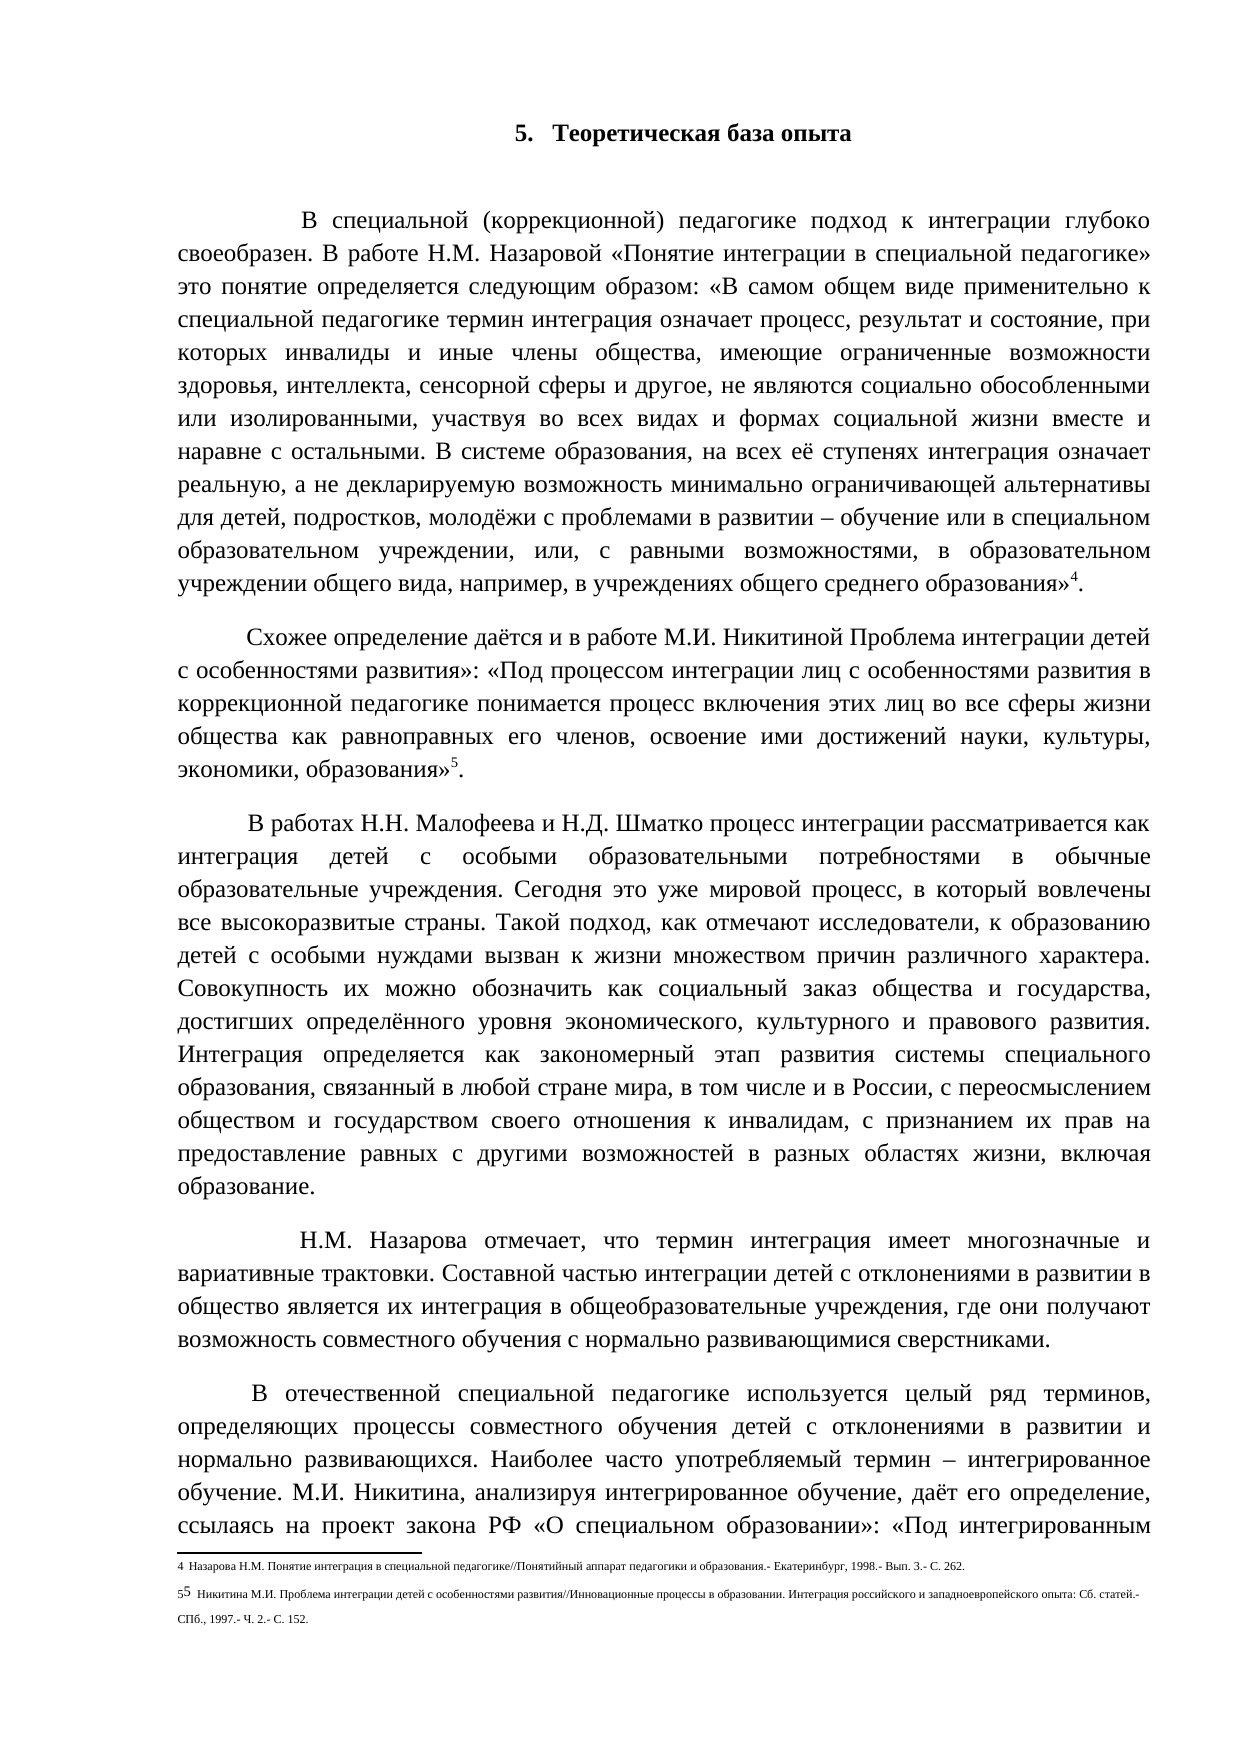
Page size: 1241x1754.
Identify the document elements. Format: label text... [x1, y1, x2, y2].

text В работах Н.Н. Малофеева и Н.Д. Шматко процесс интеграции рассматривается как интеграция детей с особыми образовательными потребностями в обычные образовательные учреждения. Сегодня это уже мировой процесс, в который вовлечены все высокоразвитые страны. Такой подход, как отмечают исследователи, к образованию детей с особыми нуждами вызван к жизни множеством причин различного характера. Совокупность их можно обозначить как социальный заказ общества и государства, достигших определённого уровня экономического, культурного и правового развития. Интеграция определяется как закономерный этап развития системы специального образования, связанный в любой стране мира, в том числе и в России, с переосмыслением обществом и государством своего отношения к инвалидам, с признанием их прав на предоставление равных с другими возможностей в разных областях жизни, включая образование. [177, 808, 1152, 1200]
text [177, 1378, 1152, 1539]
list Теоретическая база опыта [215, 118, 1152, 147]
text В специальной (коррекционной) педагогике подход к интеграции глубоко своеобразен. В работе Н.М. Назаровой «Понятие интеграции в специальной педагогике» это понятие определяется следующим образом: «В самом общем виде применительно к специальной педагогике термин интеграция означает процесс, результат и состояние, при которых инвалиды и иные члены общества, имеющие ограниченные возможности здоровья, интеллекта, сенсорной сферы и другое, не являются социально обособленными или изолированными, участвуя во всех видах и формах социальной жизни вместе и наравне с остальными. В системе образования, на всех её ступенях интеграция означает реальную, а не декларируемую возможность минимально ограничивающей альтернативы для детей, подростков, молодёжи с проблемами в развитии – обучение или в специальном образовательном учреждении, или, с равными возможностями, в образовательном учреждении общего вида, например, в учреждениях общего среднего образования». [177, 205, 1152, 597]
text Схожее определение даётся и в работе М.И. Никитиной Проблема интеграции детей с особенностями развития»: «Под процессом интеграции лиц с особенностями развития в коррекционной педагогике понимается процесс включения этих лиц во все сферы жизни общества как равноправных его членов, освоение ими достижений науки, культуры, экономики, образования». [177, 622, 1152, 783]
text Н.М. Назарова отмечает, что термин интеграция имеет многозначные и вариативные трактовки. Составной частью интеграции детей с отклонениями в развитии в общество является их интеграция в общеобразовательные учреждения, где они получают возможность совместного обучения с нормально развивающимися сверстниками. [177, 1225, 1152, 1353]
